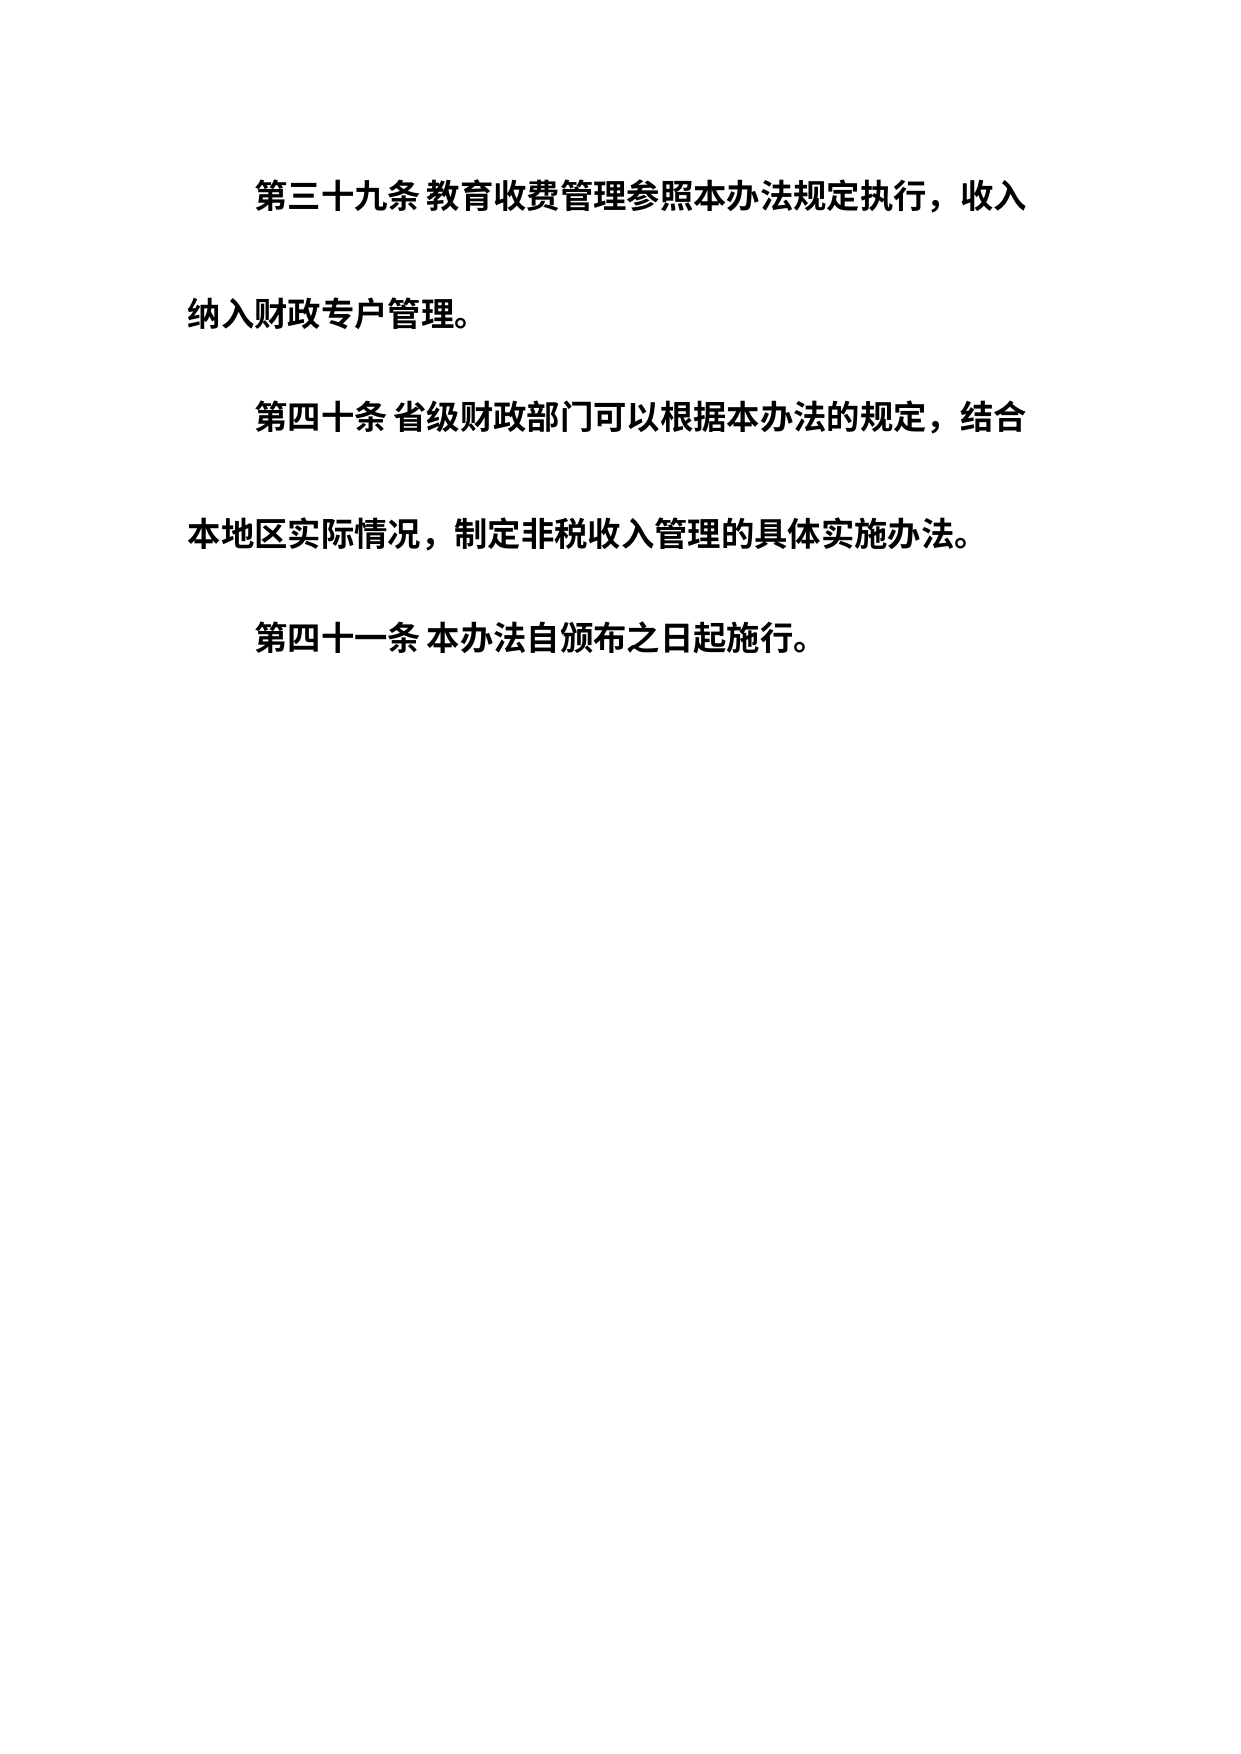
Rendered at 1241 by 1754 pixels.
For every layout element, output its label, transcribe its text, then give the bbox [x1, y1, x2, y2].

text 第三十九条 教育收费管理参照本办法规定执行，收入纳入财政专户管理。 [187, 162, 1053, 344]
text 第四十一条 本办法自颁布之日起施行。 [187, 603, 1053, 668]
text 第四十条 省级财政部门可以根据本办法的规定，结合本地区实际情况，制定非税收入管理的具体实施办法。 [187, 382, 1053, 564]
